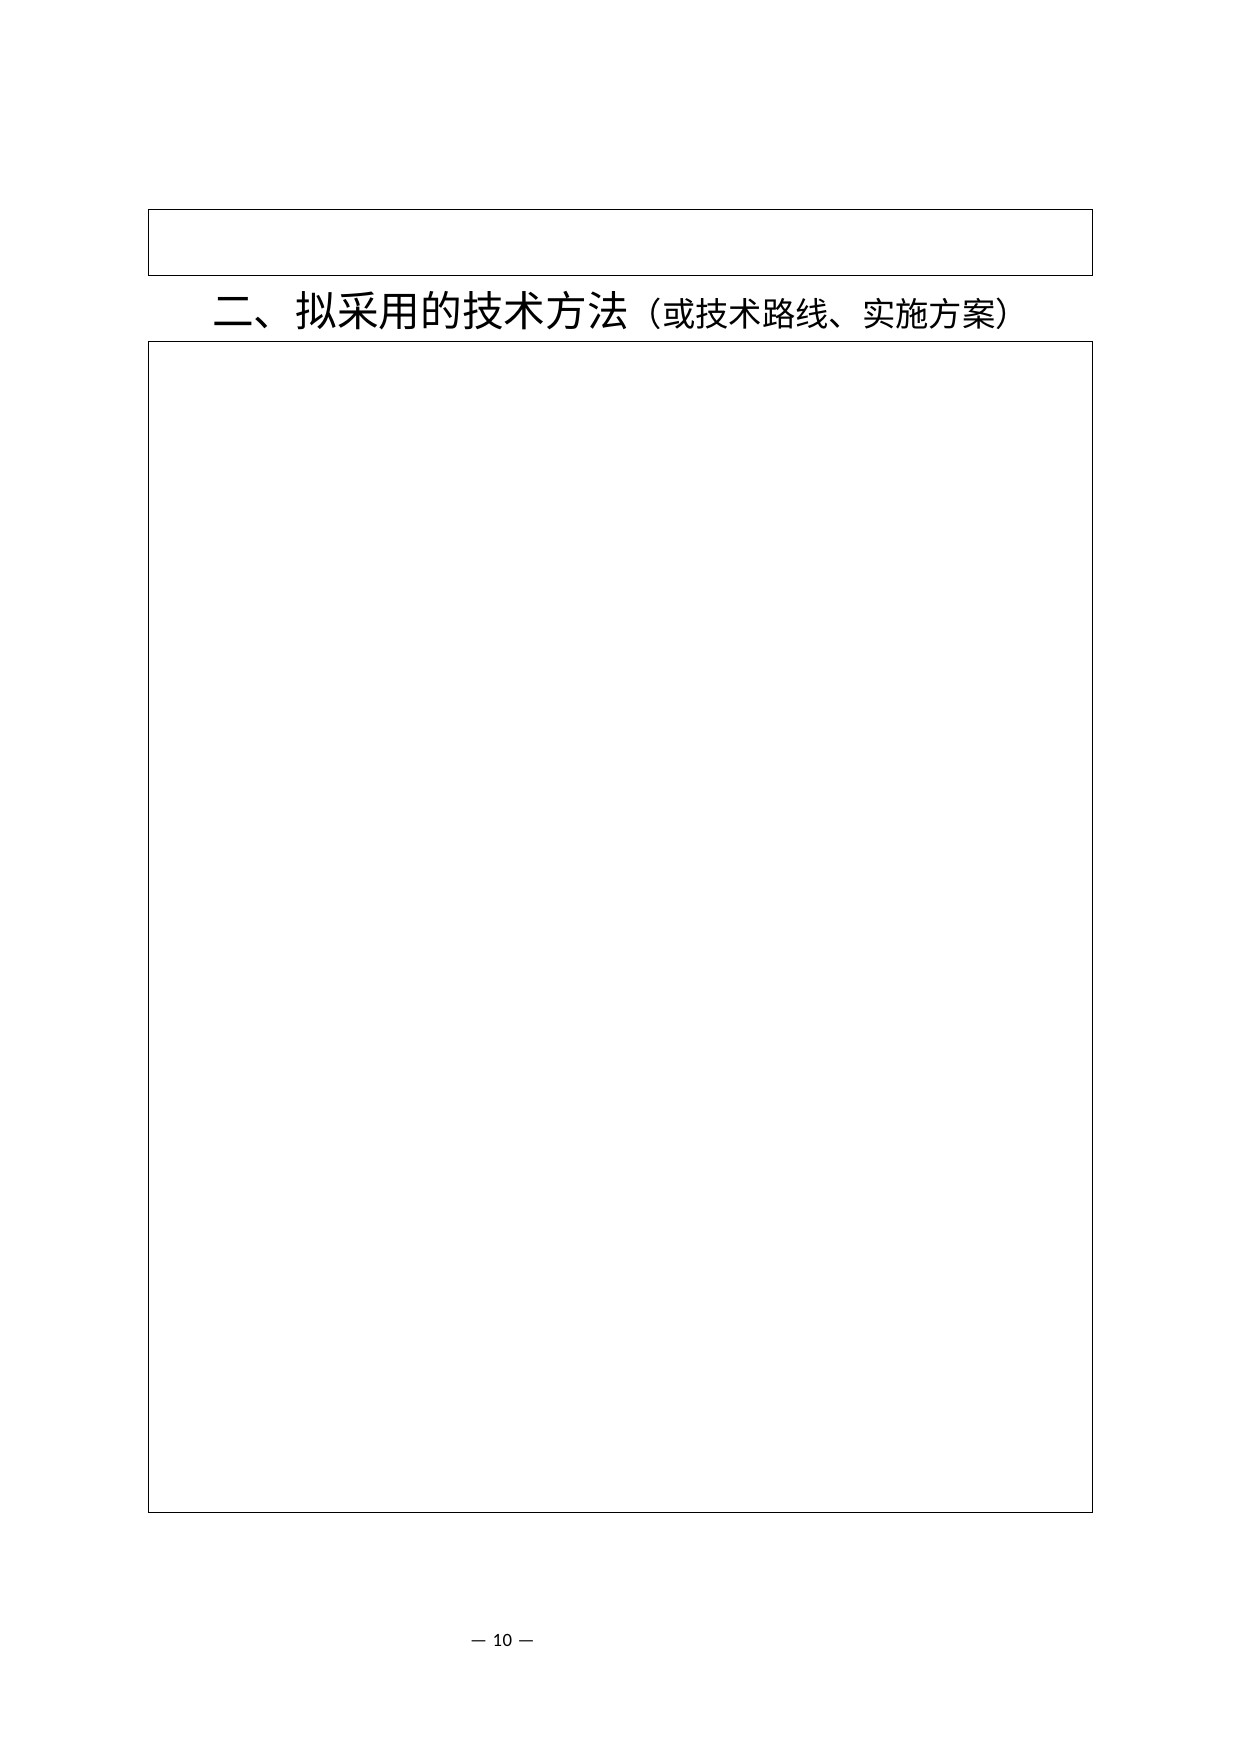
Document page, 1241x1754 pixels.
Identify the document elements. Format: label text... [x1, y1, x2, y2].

text 二、拟采用的技术方法（或技术路线、实施方案） [159, 276, 1081, 341]
table_header [149, 342, 1092, 1512]
table_cell [149, 210, 1092, 275]
